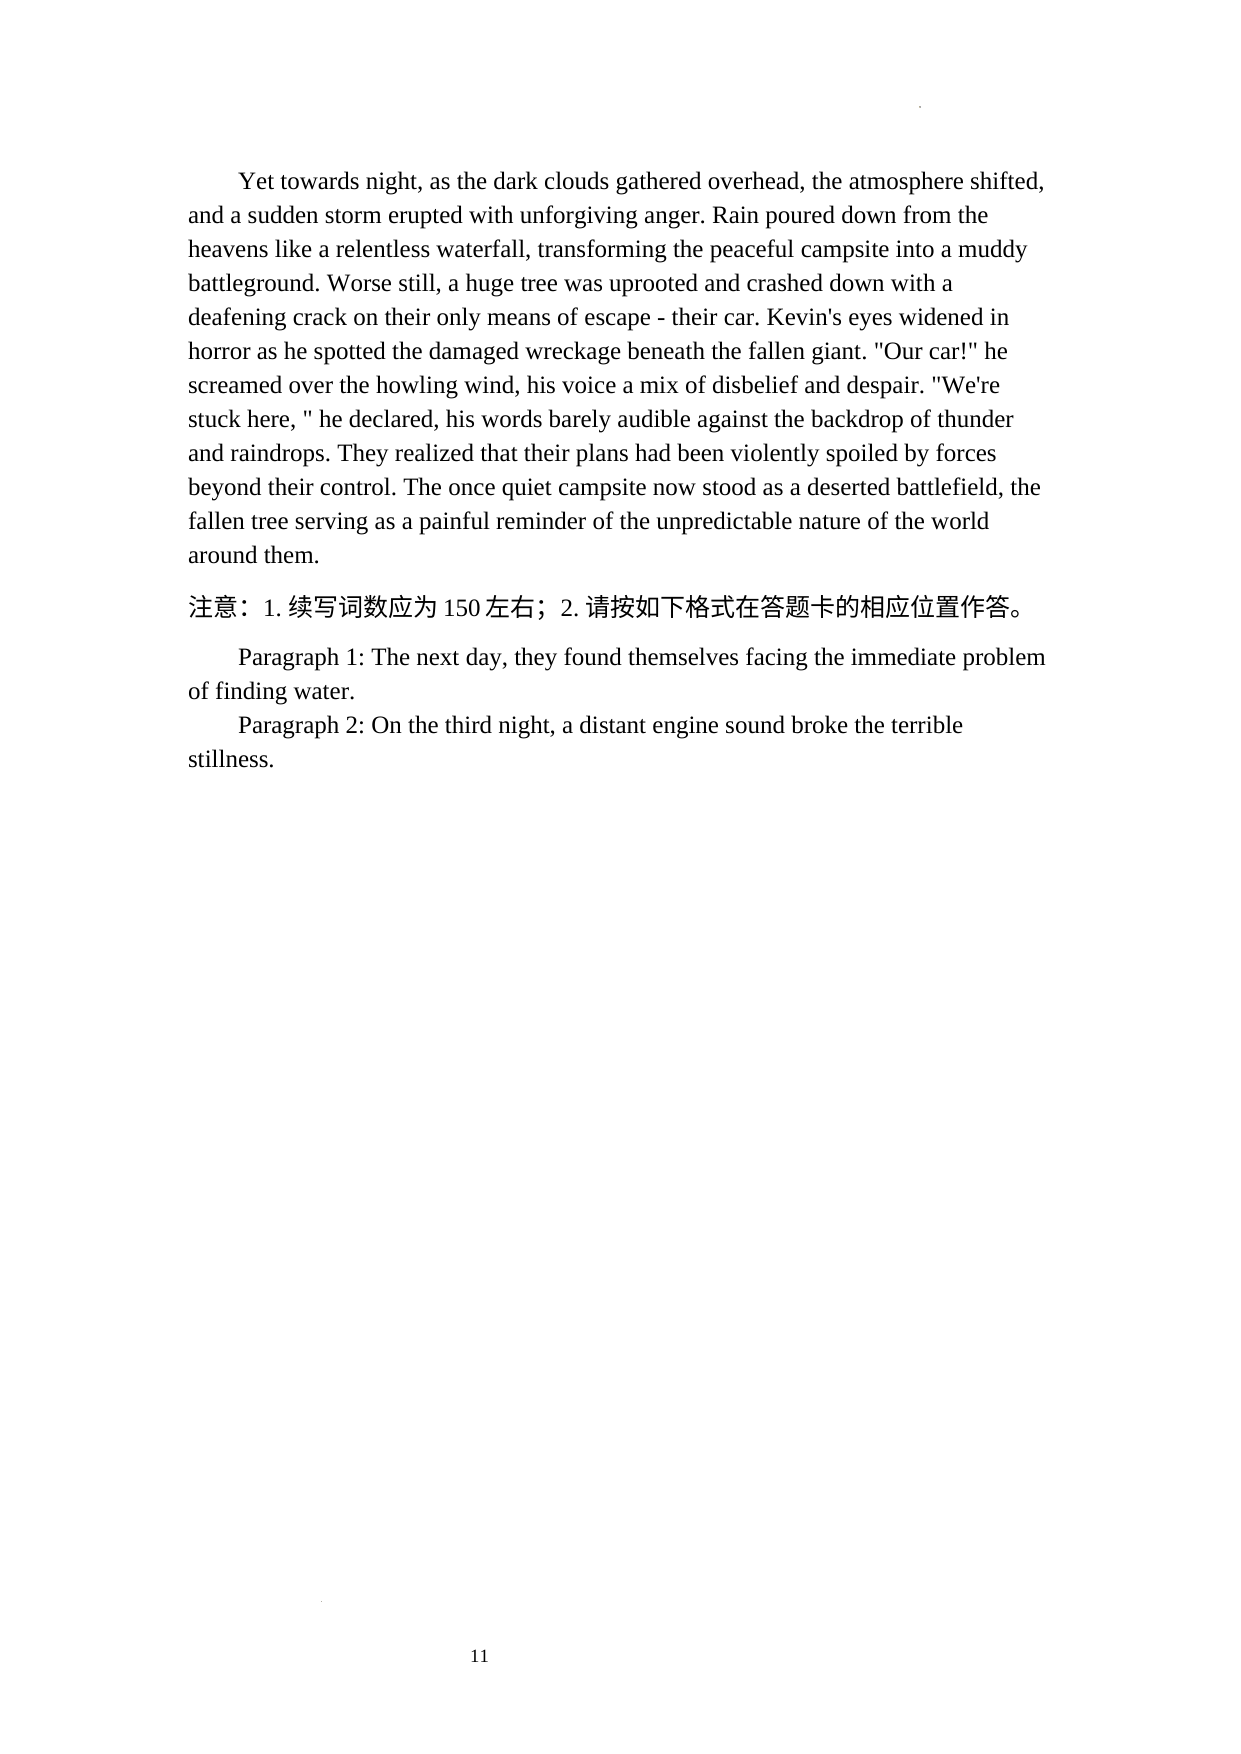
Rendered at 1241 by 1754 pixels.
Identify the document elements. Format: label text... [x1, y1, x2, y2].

text Yet towards night, as the dark clouds gathered overhead, the atmosphere shifted, and a sudden storm erupted with unforgiving anger. Rain poured down from the heavens like a relentless waterfall, transforming the peaceful campsite into a muddy battleground. Worse still, a huge tree was uprooted and crashed down with a deafening crack on their only means of escape - their car. Kevin's eyes widened in horror as he spotted the damaged wreckage beneath the fallen giant. "Our car!" he screamed over the howling wind, his voice a mix of disbelief and despair. "We're stuck here, " he declared, his words barely audible against the backdrop of thunder and raindrops. They realized that their plans had been violently spoiled by forces beyond their control. The once quiet campsite now stood as a deserted battlefield, the fallen tree serving as a painful reminder of the unpredictable nature of the world around them. [188, 164, 1052, 571]
text Paragraph 1: The next day, they found themselves facing the immediate problem of finding water. [188, 639, 1052, 707]
text 注意：1. 续写词数应为150左右；2. 请按如下格式在答题卡的相应位置作答。 [188, 571, 1052, 639]
text Paragraph 2: On the third night, a distant engine sound broke the terrible stillness. [188, 707, 1052, 775]
